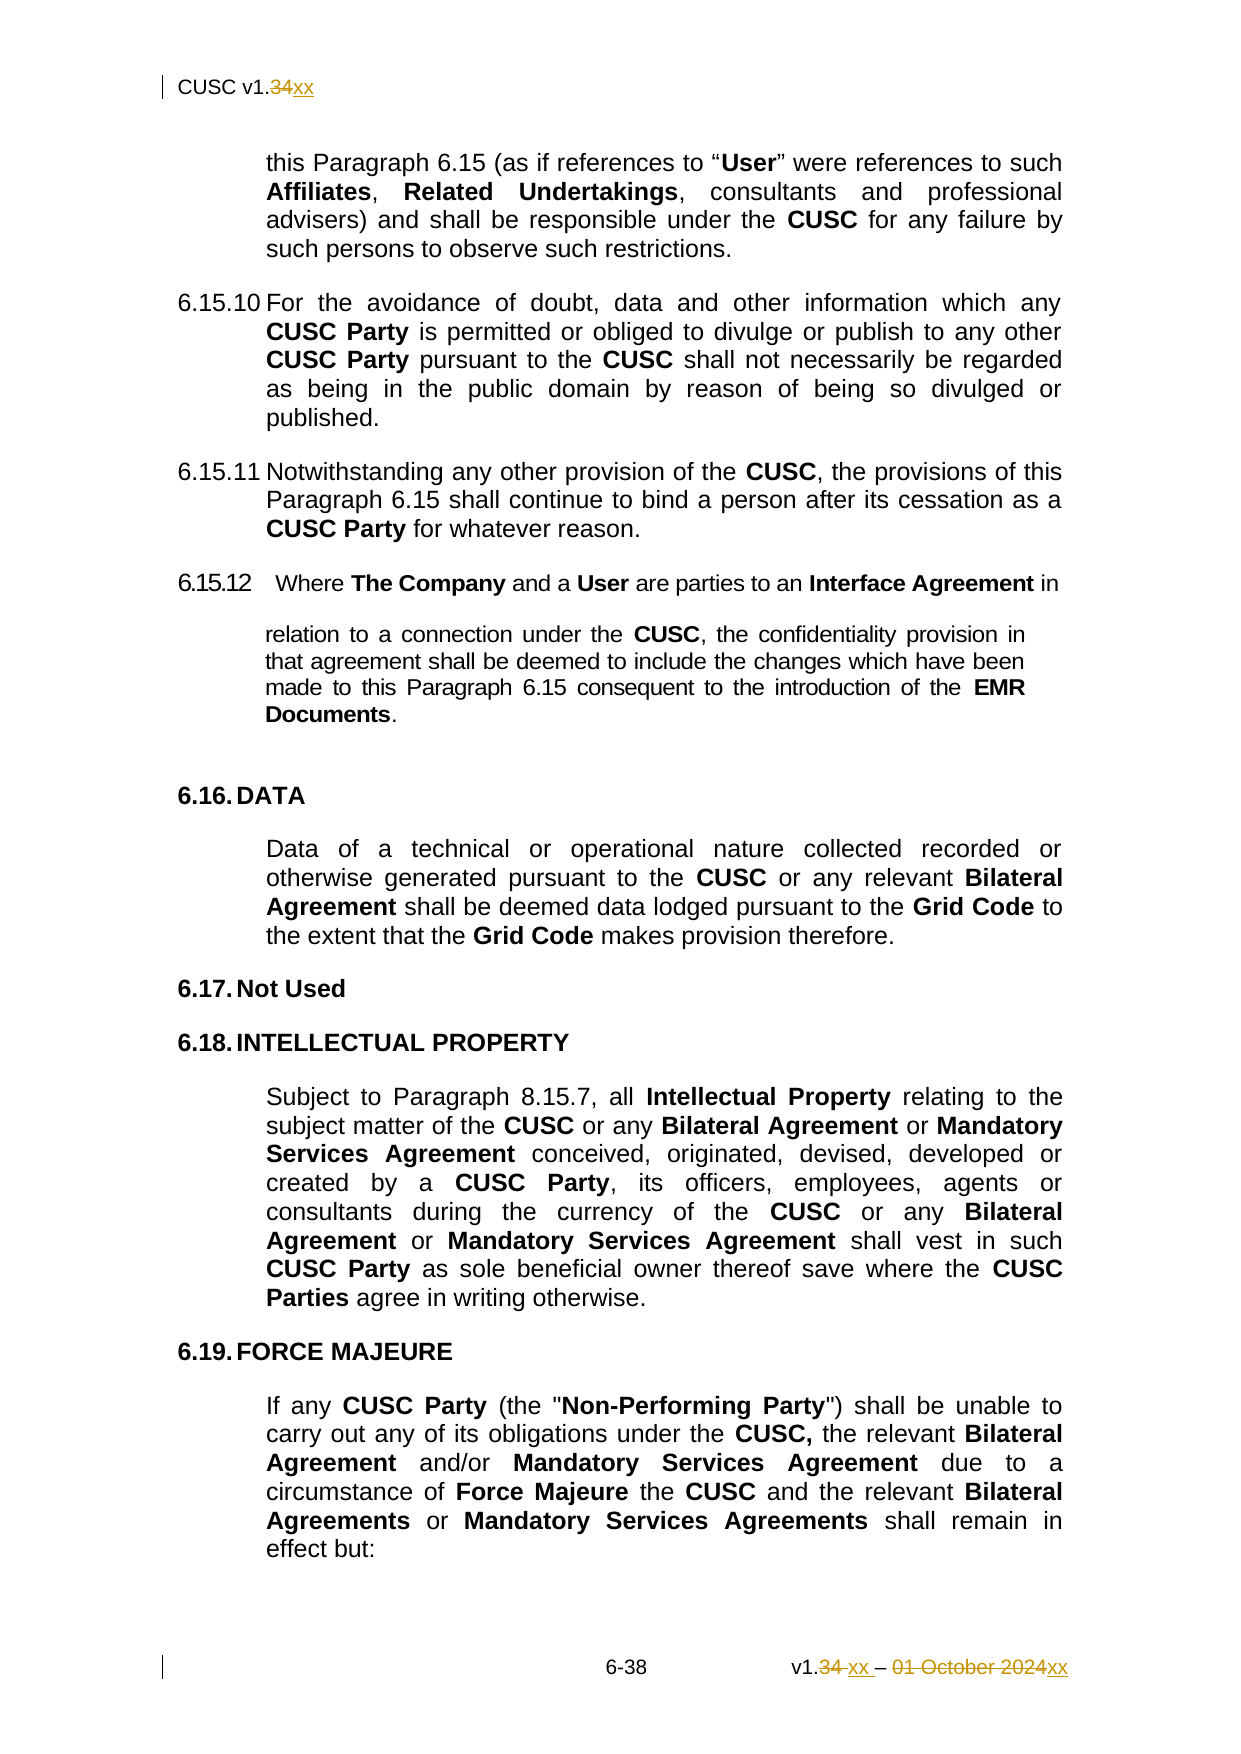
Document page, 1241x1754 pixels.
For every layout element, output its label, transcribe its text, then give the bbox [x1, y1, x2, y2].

subtitle FORCE MAJEURE [177, 1337, 1063, 1366]
subtitle Not Used [177, 974, 1063, 1003]
subtitle DATA [177, 781, 1063, 809]
subtitle 6.15.11 Notwithsting any other provision of the CUSC, the provisions of this Paragraph 6.15 shall continue to bind a person after its cessation as a CUSC Party for whatever reason. [177, 456, 1063, 543]
text relation to a connection under the CUSC, the confidentiality provision in that agreement shall be deemed to include the changes which have been made to this Paragraph 6.15 consequent to the introduction of the EMR Documents. [265, 621, 1026, 727]
text 6.15.12 Where The Company a User are parties to an Interface Agreement in [177, 568, 1063, 596]
text If any CUSC Party (the "Non-Performing Party") shall be unable to carry out any of its obligations under the CUSC, the relevant Bilateral Agreement and/or Mandatory Services Agreement due to a circumstance of Force Majeure the CUSC and the relevant Bilateral Agreements or Mandatory Services Agreements shall remain in effect but: [266, 1391, 1063, 1563]
text Data of a technical or operational nature collected recorded or otherwise generated pursuant to the CUSC or any relevant Bilateral Agreement shall be deemed data lodged pursuant to the Grid Code to the extent that the Grid Code makes provision therefore. [266, 834, 1063, 949]
subtitle INTELLECTUAL PROPERTY [177, 1028, 1063, 1057]
subtitle 6.15.10 For the avoidance of doubt, data and other information which any CUSC Party is permitted or obliged to divulge or publish to any other CUSC Party pursuant to the CUSC shall not necessarily be regarded as being in the public domain by reason of being so divulged or published. [177, 288, 1063, 431]
text Subject to Paragraph 8.15.7, all Intellectual Property relating to the subject matter of the CUSC or any Bilateral Agreement or Mandatory Services Agreement conceived, originated, devised, developed or created by a CUSC Party, its officers, employees, agents or consultants during the currency of the CUSC or any Bilateral Agreement or Mandatory Services Agreement shall vest in such CUSC Party as sole beneficial owner thereof save where the CUSC Parties agree in writing otherwise. [266, 1082, 1063, 1312]
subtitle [177, 148, 1063, 263]
